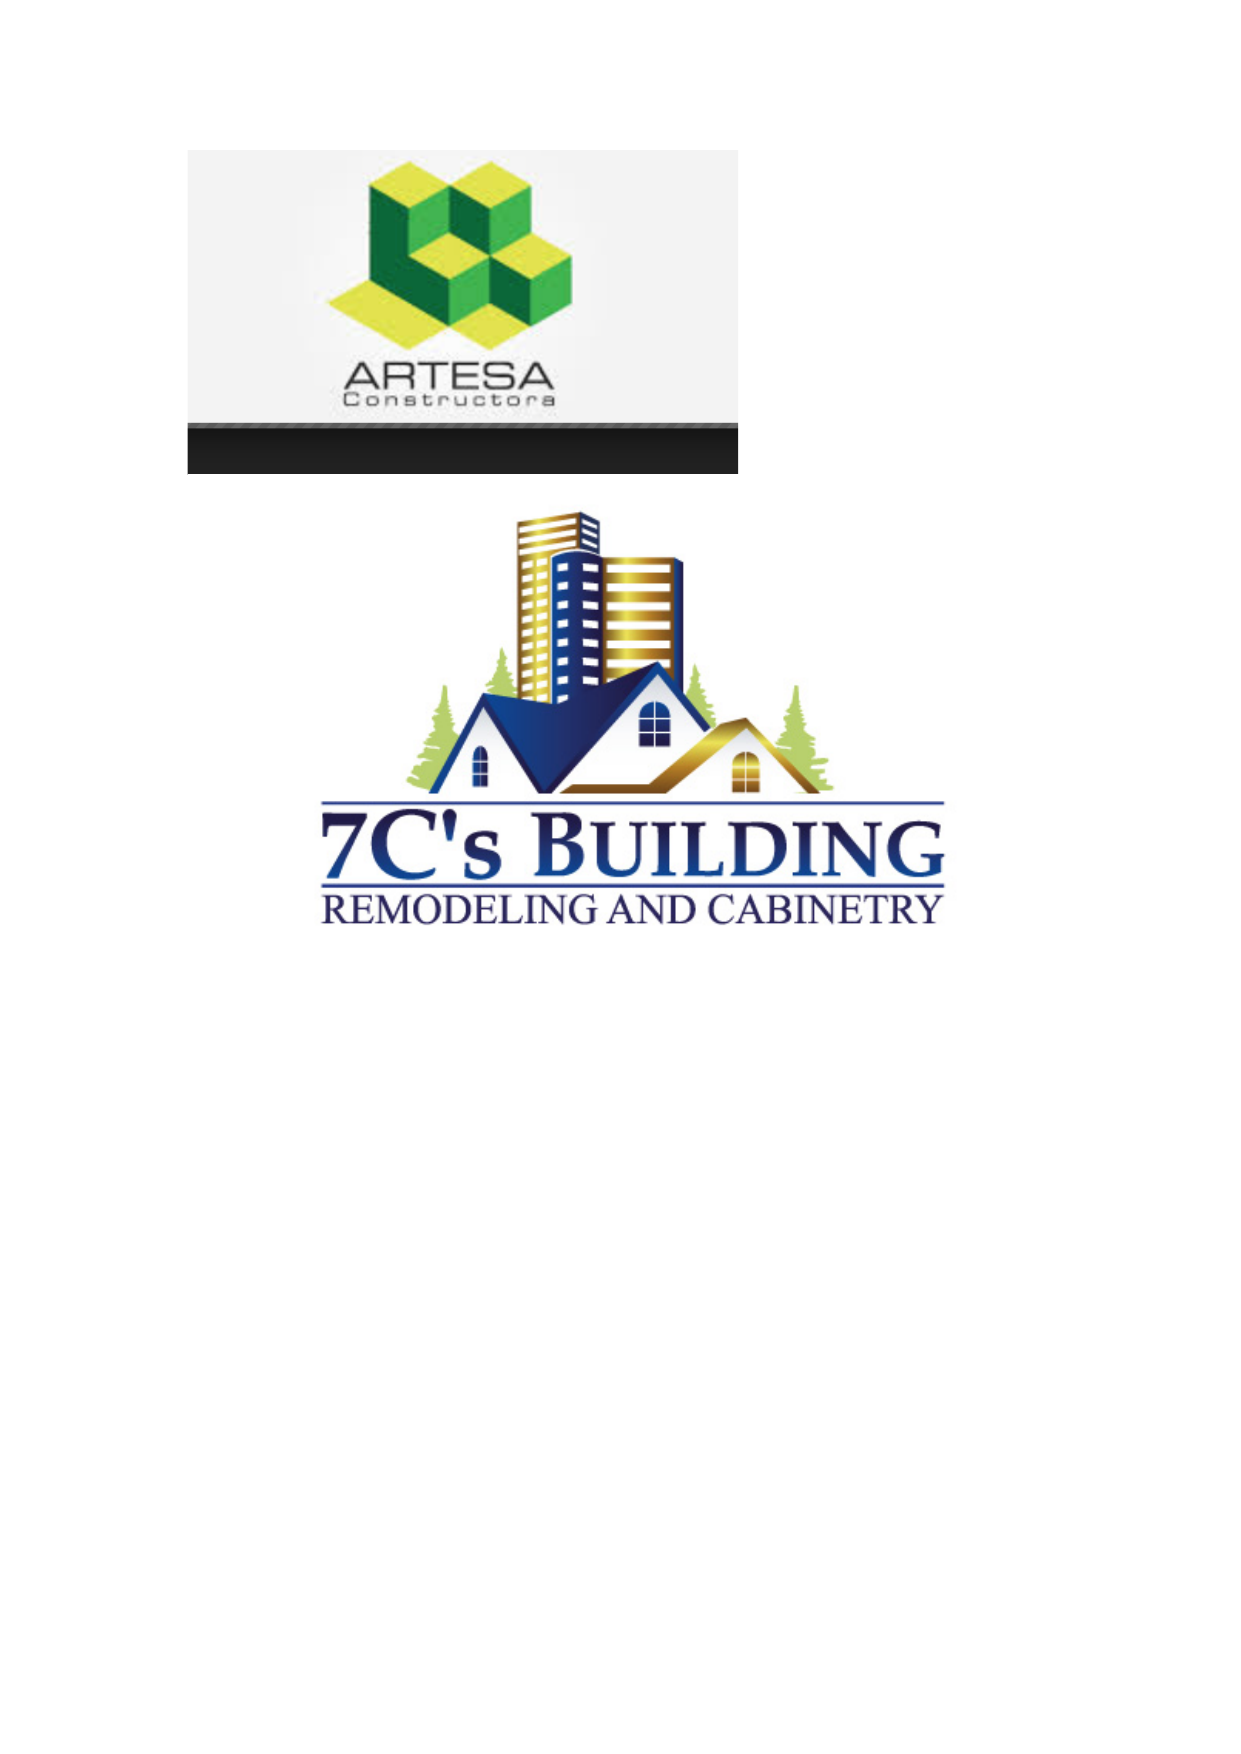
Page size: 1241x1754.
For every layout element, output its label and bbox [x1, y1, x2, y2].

picture [187, 150, 1052, 1041]
